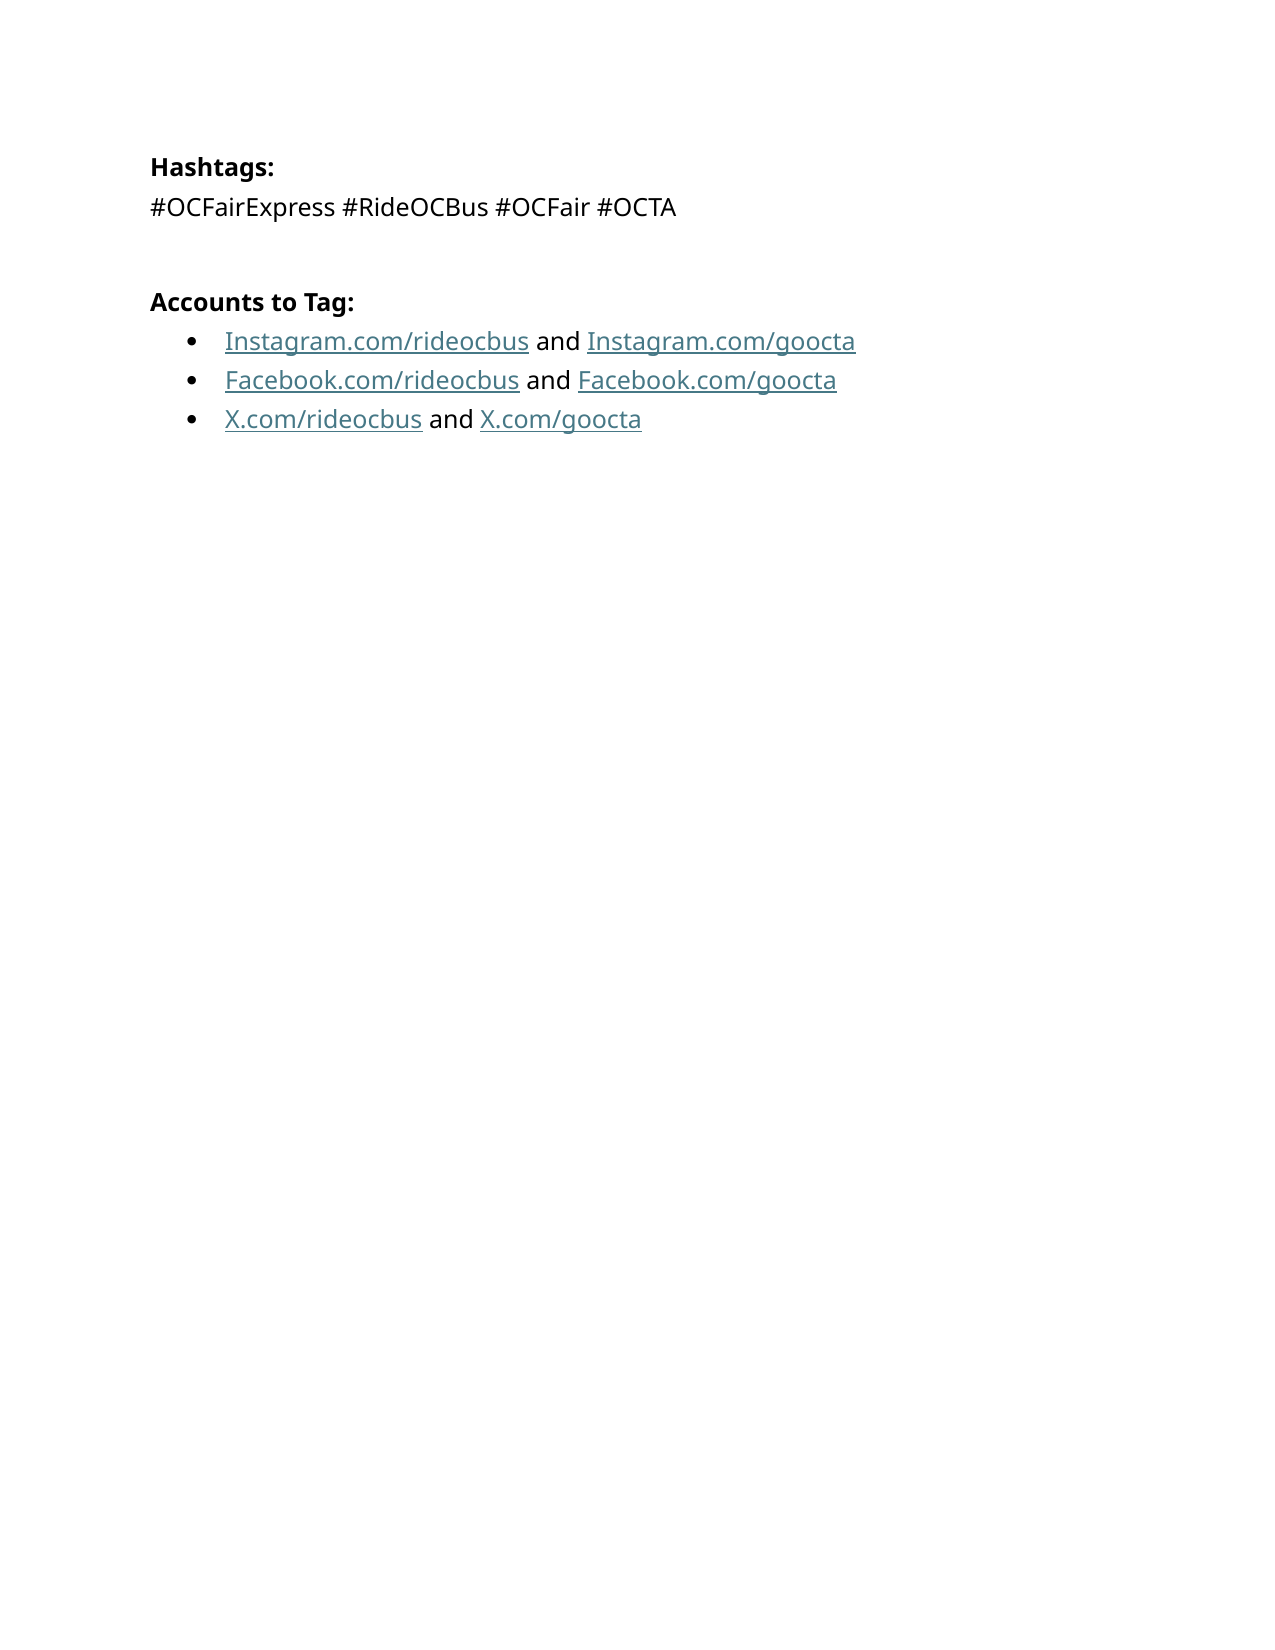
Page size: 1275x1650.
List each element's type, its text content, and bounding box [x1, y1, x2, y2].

list Facebook.com/rideocbus and Facebook.com/goocta [187, 362, 1125, 397]
list Instagram.com/rideocbus and Instagram.com/goocta [187, 323, 1125, 357]
list X.com/rideocbus and X.com/goocta [187, 402, 1125, 436]
text Accounts to Tag: [150, 245, 1125, 318]
text Hashtags: #OCFairExpress #RideOCBus #OCFair #OCTA [150, 150, 1125, 223]
